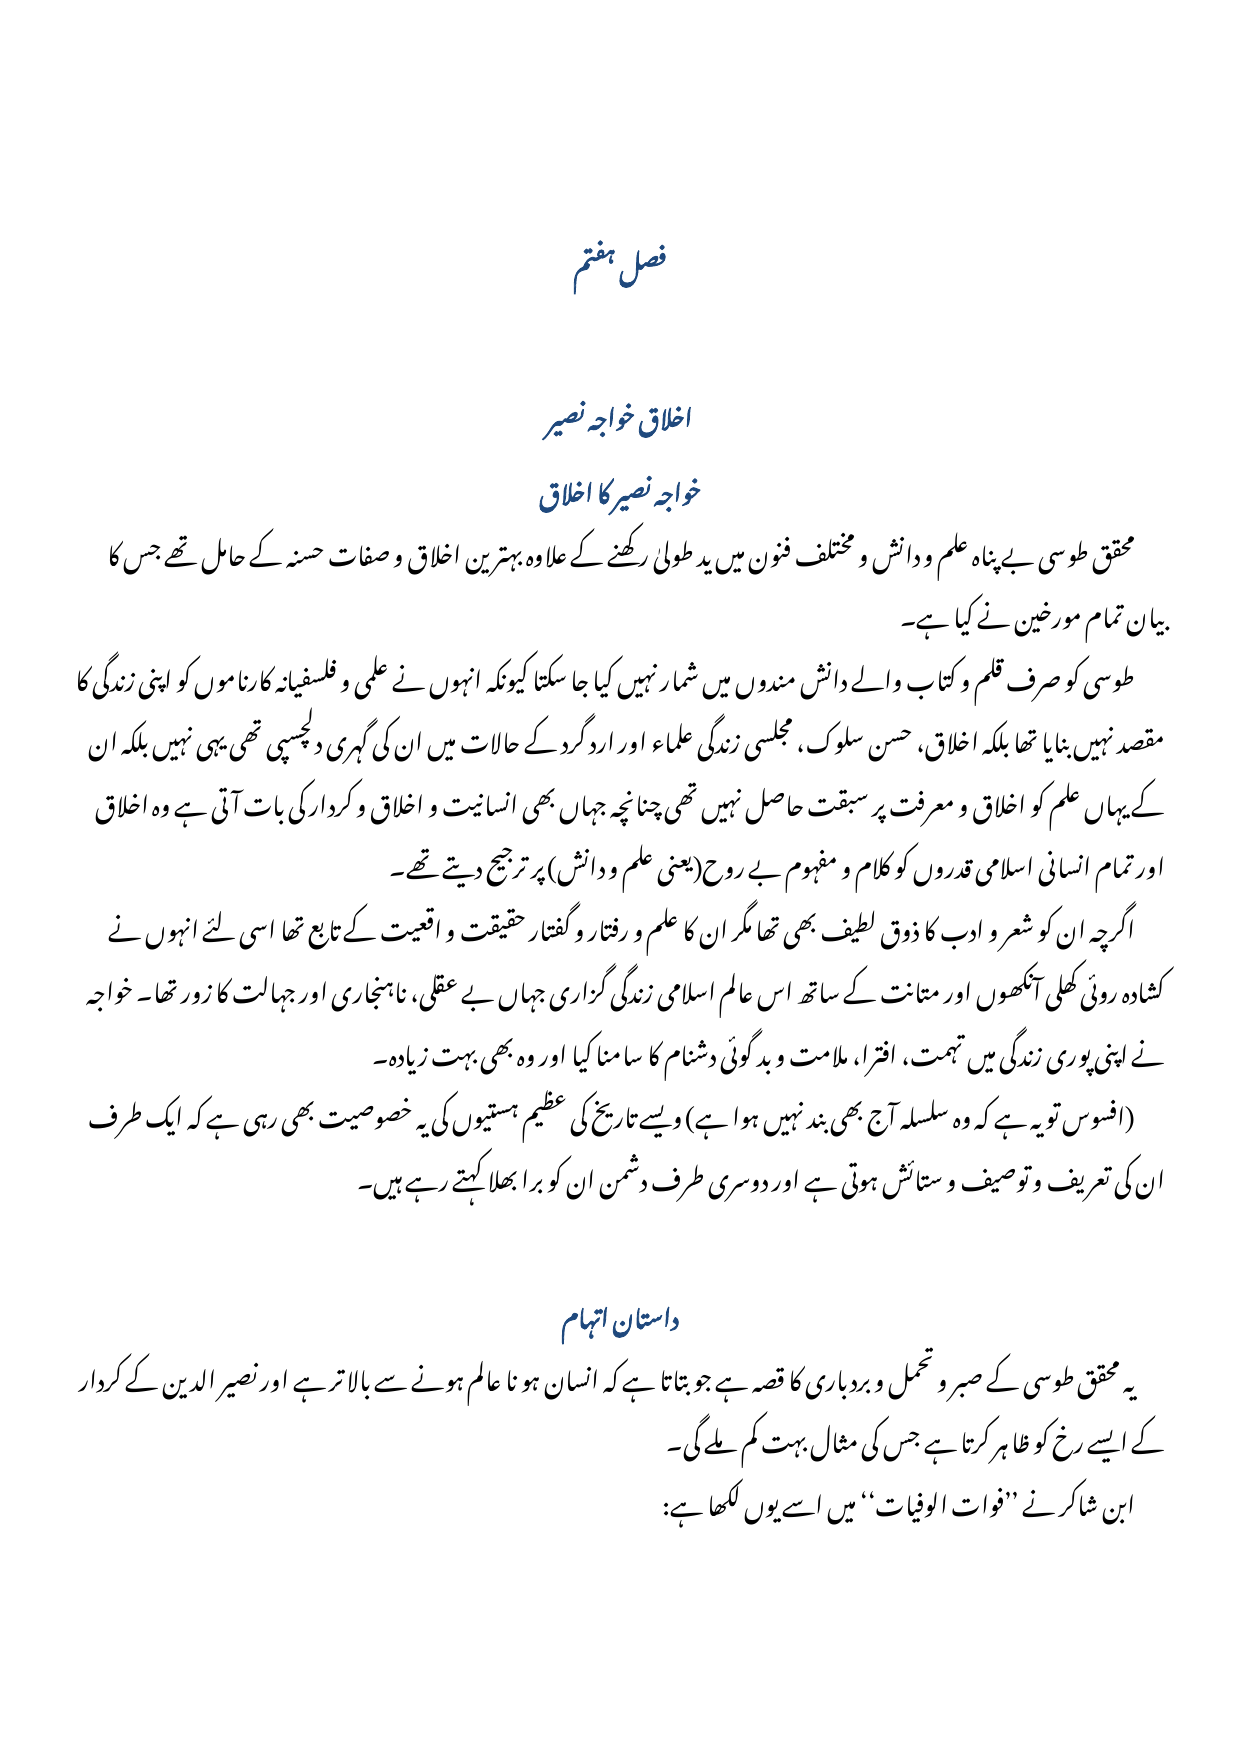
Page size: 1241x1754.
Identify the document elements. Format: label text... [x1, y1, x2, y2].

subtitle خواجہ نصیر کا اخلاق [75, 456, 1165, 519]
subtitle فصل ہفتم [75, 231, 1165, 294]
subtitle داستان اتہام [75, 1281, 1165, 1344]
text اگرچہ ان کو شعر و ادب کا ذوق لطیف بھی تھا مگر ان کا علم و رفتار و گفتار حقیقت و اقعیت کے تابع تھا اسی لئے انہوں نے کشادہ روئی کھلی آنکھوں اور متانت کے ساتھ اس عالم اسلامی زندگی گزاری جہاں بے عقلی، ناہنجاری اور جہالت کا زور تھا۔ خواجہ نے اپنی پوری زندگی میں تہمت، افترا، ملامت و بد گوئی دشنام کا سامنا کیا اور وہ بھی بہت زیادہ۔ [75, 894, 1165, 1081]
text ابن شاکر نے ’’فوات الوفیات‘‘ میں اسے یوں لکھا ہے: [75, 1469, 1165, 1531]
text (افسوس تو یہ ہے کہ وہ سلسلہ آج بھی بند نہیں ہوا ہے) ویسے تاریخ کی عظیم ہستیوں کی یہ خصوصیت بھی رہی ہے کہ ایک طرف ان کی تعریف و توصیف و ستائش ہوتی ہے اور دوسری طرف دشمن ان کو برا بھلا کہتے رہے ہیں۔ [75, 1081, 1165, 1206]
text محقق طوسی بے پناہ علم و دانش و مختلف فنون میں ید طولیٰ رکھنے کے علاوہ بہترین اخلاق و صفات حسنہ کے حامل تھے جس کا بیان تمام مورخین نے کیا ہے۔ [75, 519, 1165, 644]
text طوسی کو صرف قلم و کتاب والے دانش مندوں میں شمار نہیں کیا جا سکتا کیونکہ انہوں نے علمی و فلسفیانہ کارناموں کو اپنی زندگی کا مقصد نہیں بنایا تھا بلکہ اخلاق، حسن سلوک، مجلسی زندگی علماء اور ارد گرد کے حالات میں ان کی گہری دلچسپی تھی یہی نہیں بلکہ ان کے یہاں علم کو اخلاق و معرفت پر سبقت حاصل نہیں تھی چنانچہ جہاں بھی انسانیت و اخلاق و کردار کی بات آتی ہے وہ اخلاق اور تمام انسانی اسلامی قدروں کو کلام و مفہوم بے روح(یعنی علم و دانش) پر ترجیح دیتے تھے۔ [75, 644, 1165, 894]
subtitle اخلاق خواجہ نصیر [75, 381, 1165, 444]
text یہ محقق طوسی کے صبر و تحمل و بردباری کا قصہ ہے جو بتاتا ہے کہ انسان ہو نا عالم ہونے سے بالا تر ہے اور نصیر الدین کے کردار کے ایسے رخ کو ظا ہر کرتا ہے جس کی مثال بہت کم ملے گی۔ [75, 1344, 1165, 1469]
